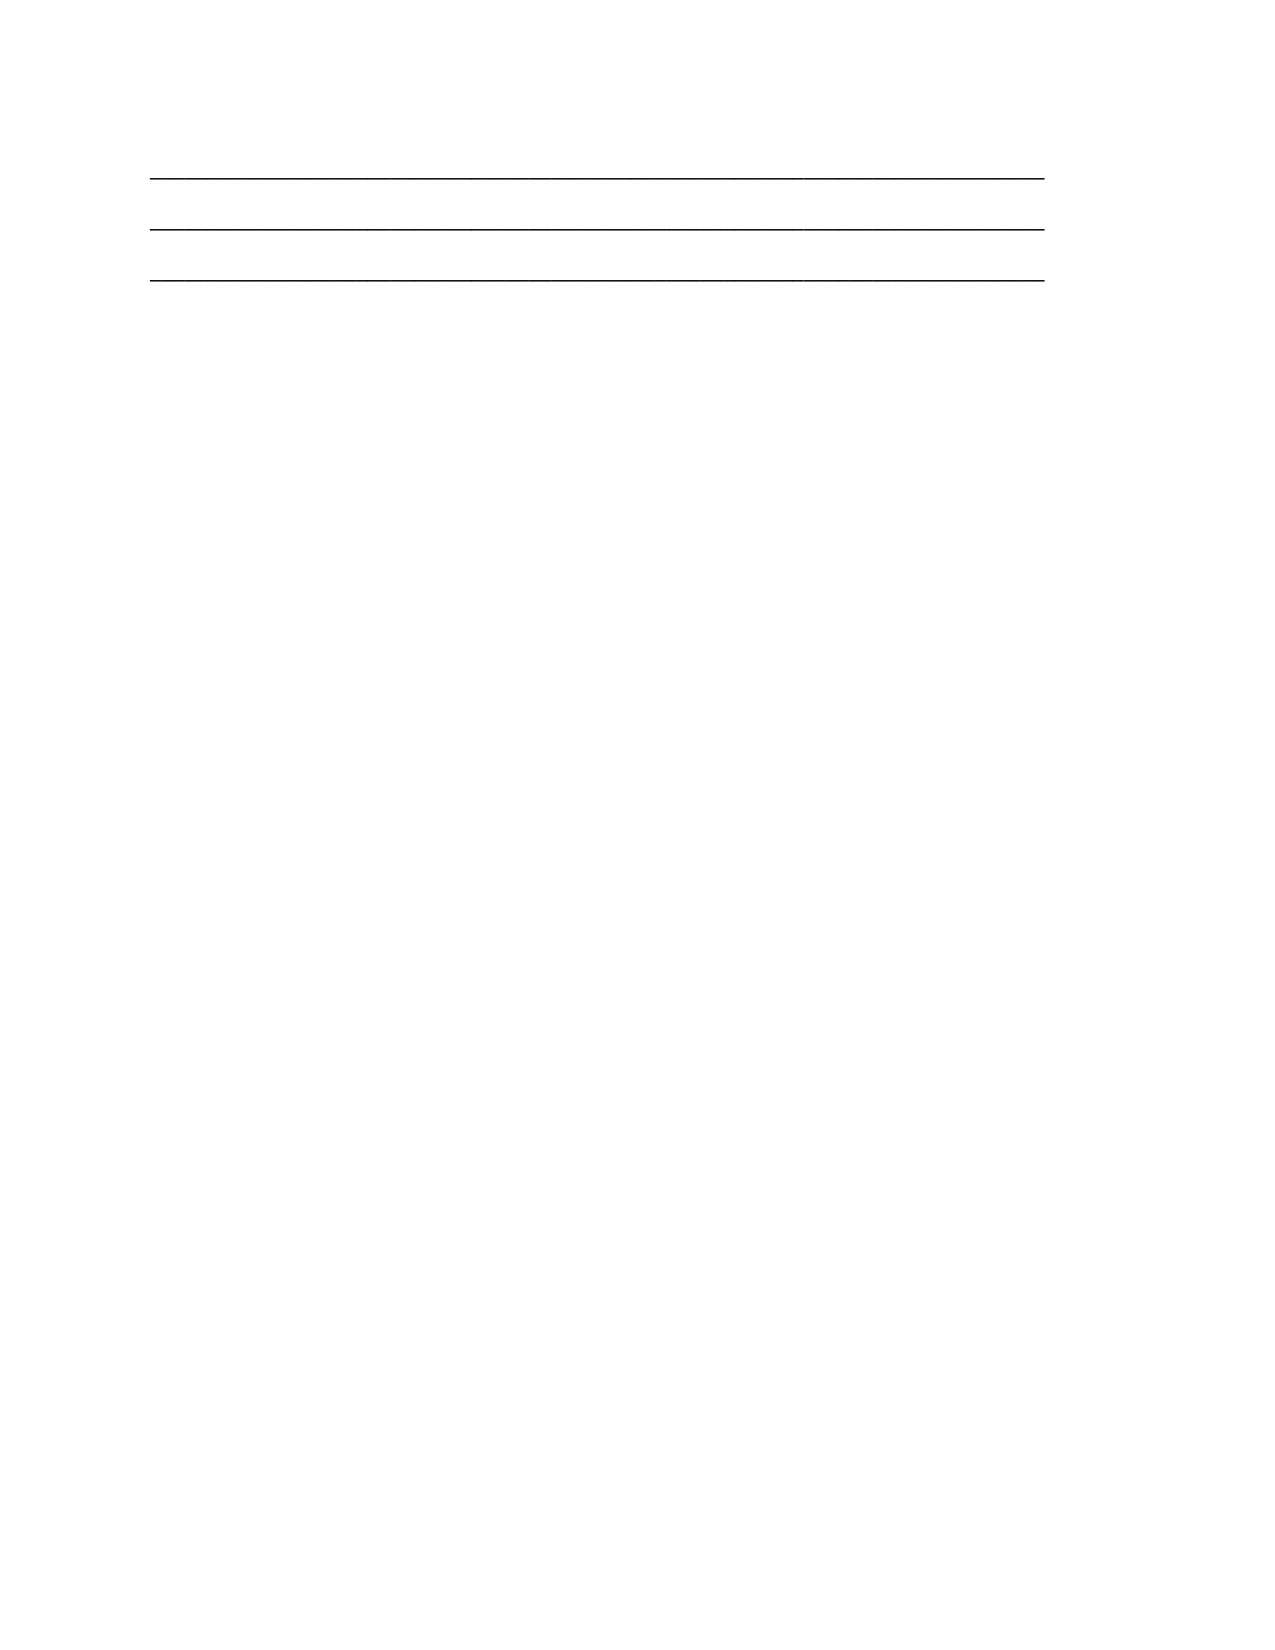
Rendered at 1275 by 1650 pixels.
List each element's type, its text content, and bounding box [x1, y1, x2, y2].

text ______________________________________________________________________________ [150, 252, 1125, 286]
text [150, 201, 1125, 235]
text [150, 150, 1125, 184]
